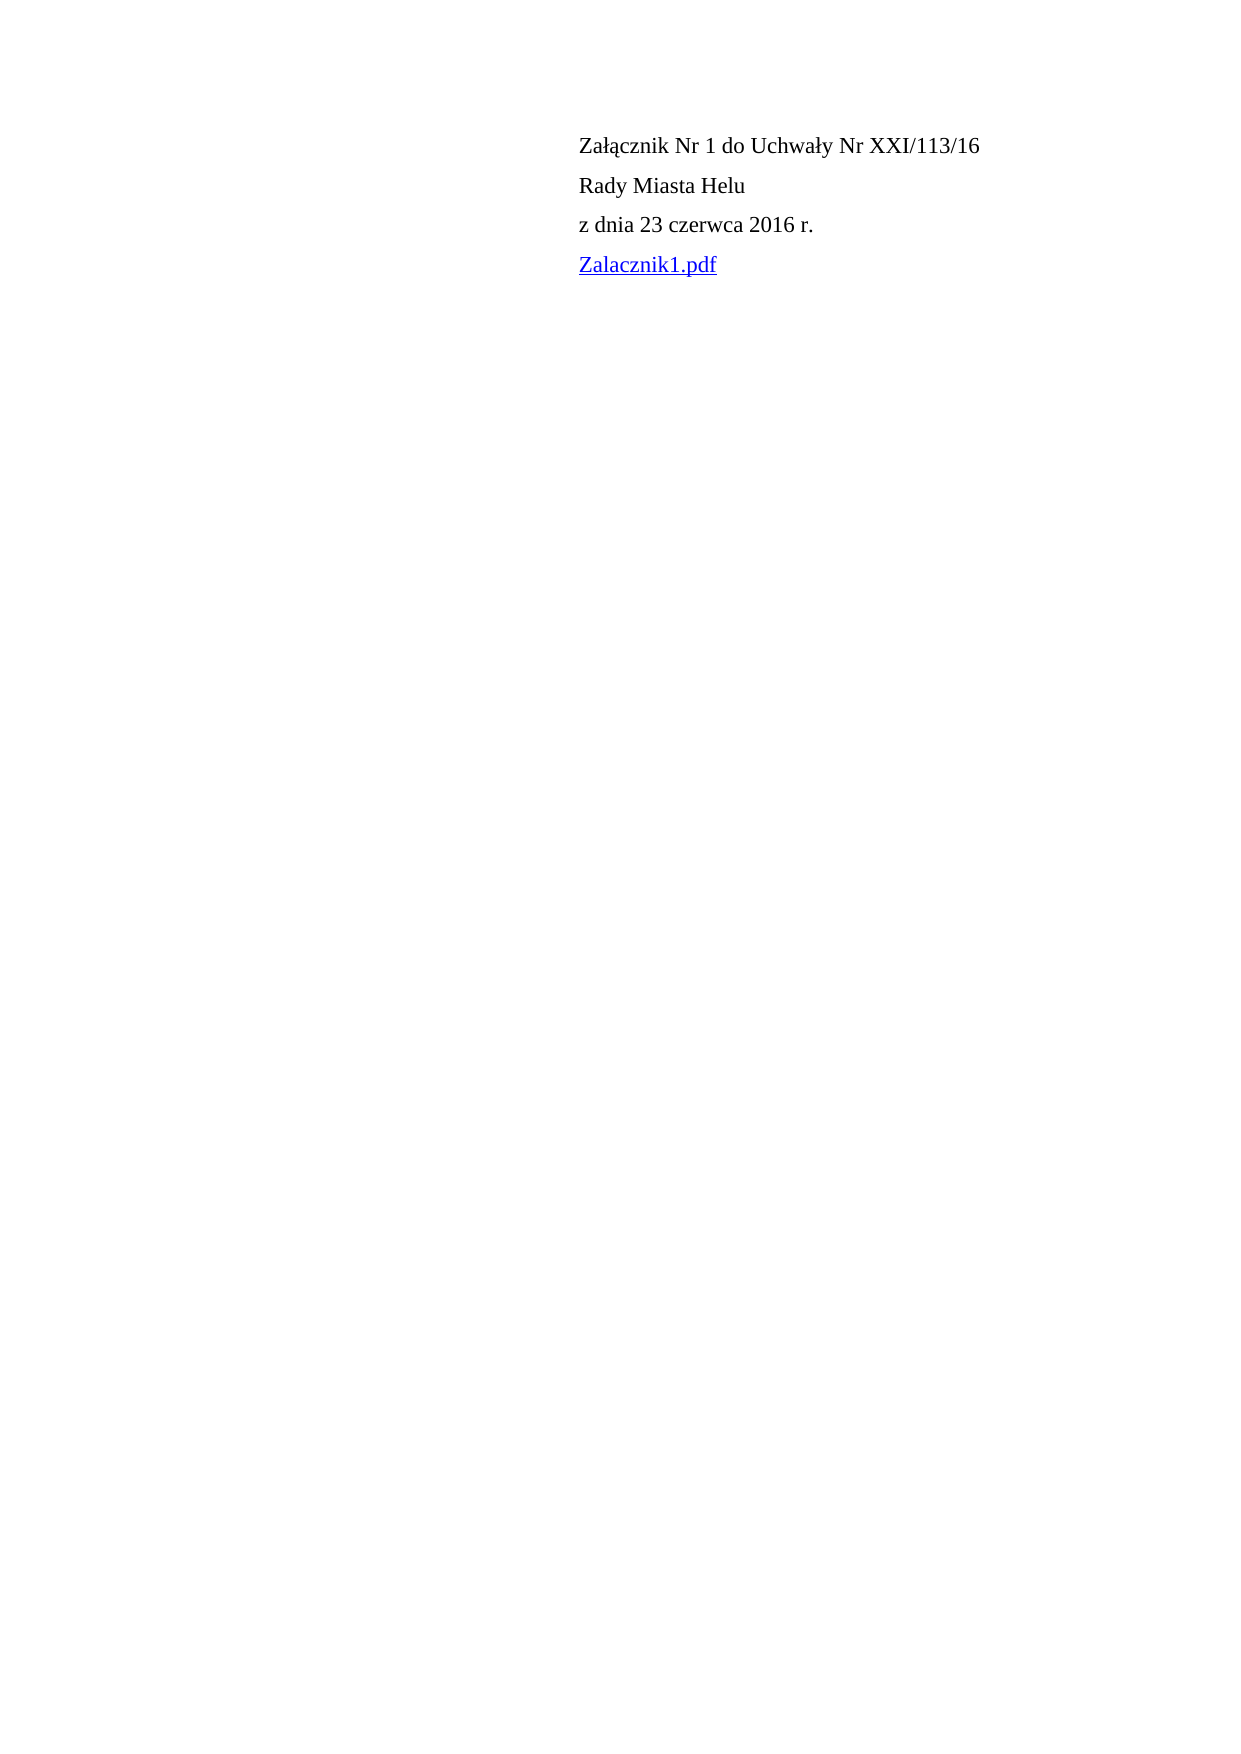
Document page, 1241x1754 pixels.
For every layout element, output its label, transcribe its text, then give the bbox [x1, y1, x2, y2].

text Załącznik Nr 1 do Uchwały Nr XXI/113/16 Rady Miasta Helu z dnia 23 czerwca 2016 r. Zalacznik1.pdf [579, 132, 1134, 277]
